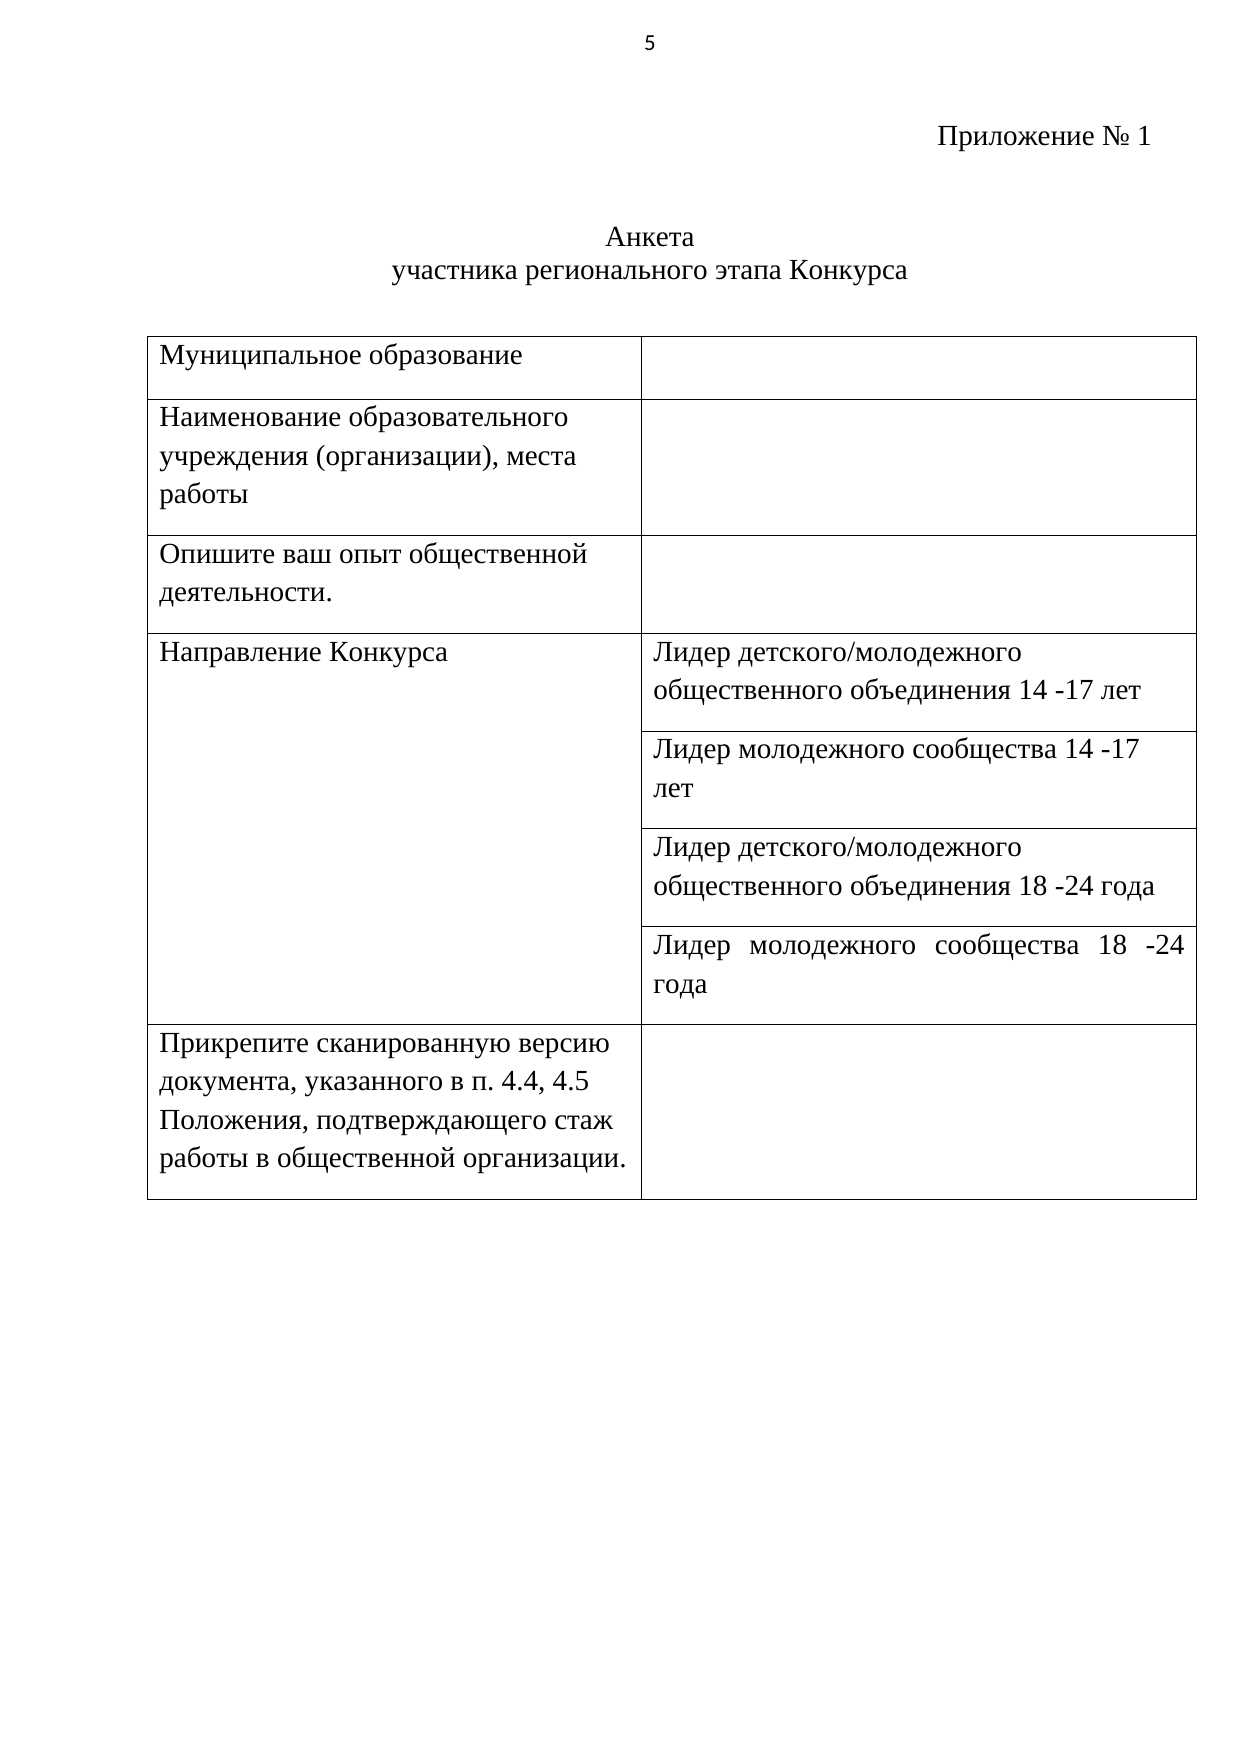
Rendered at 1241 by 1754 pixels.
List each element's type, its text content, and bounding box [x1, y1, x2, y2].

table_cell Лидер молодежного сообщества 14 -17 лет [642, 732, 1196, 828]
text Приложение № 1 [148, 118, 1152, 152]
table_cell [642, 1025, 1196, 1199]
text Анкета [148, 219, 1152, 252]
table_cell Лидер молодежного сообщества 18 -24 года [642, 927, 1196, 1024]
table_cell Лидер детского/молодежного общественного объединения 18 -24 года [642, 829, 1196, 926]
table_header [642, 337, 1196, 398]
table_cell Прикрепите сканированную версию документа, указанного в п. 4.4, 4.5 Положения, подтверждающего стаж работы в общественной организации. [148, 1025, 641, 1199]
table_cell Опишите ваш опыт общественной деятельности. [148, 536, 641, 633]
table_header Муниципальное образование [148, 337, 641, 398]
table_cell [642, 400, 1196, 535]
table_cell Наименование образовательного учреждения (организации), места работы [148, 400, 641, 535]
table_cell [642, 536, 1196, 633]
text участника регионального этапа Конкурса [148, 252, 1152, 286]
table_cell Направление Конкурса [148, 634, 641, 1024]
table_cell Лидер детского/молодежного общественного объединения 14 -17 лет [642, 634, 1196, 731]
